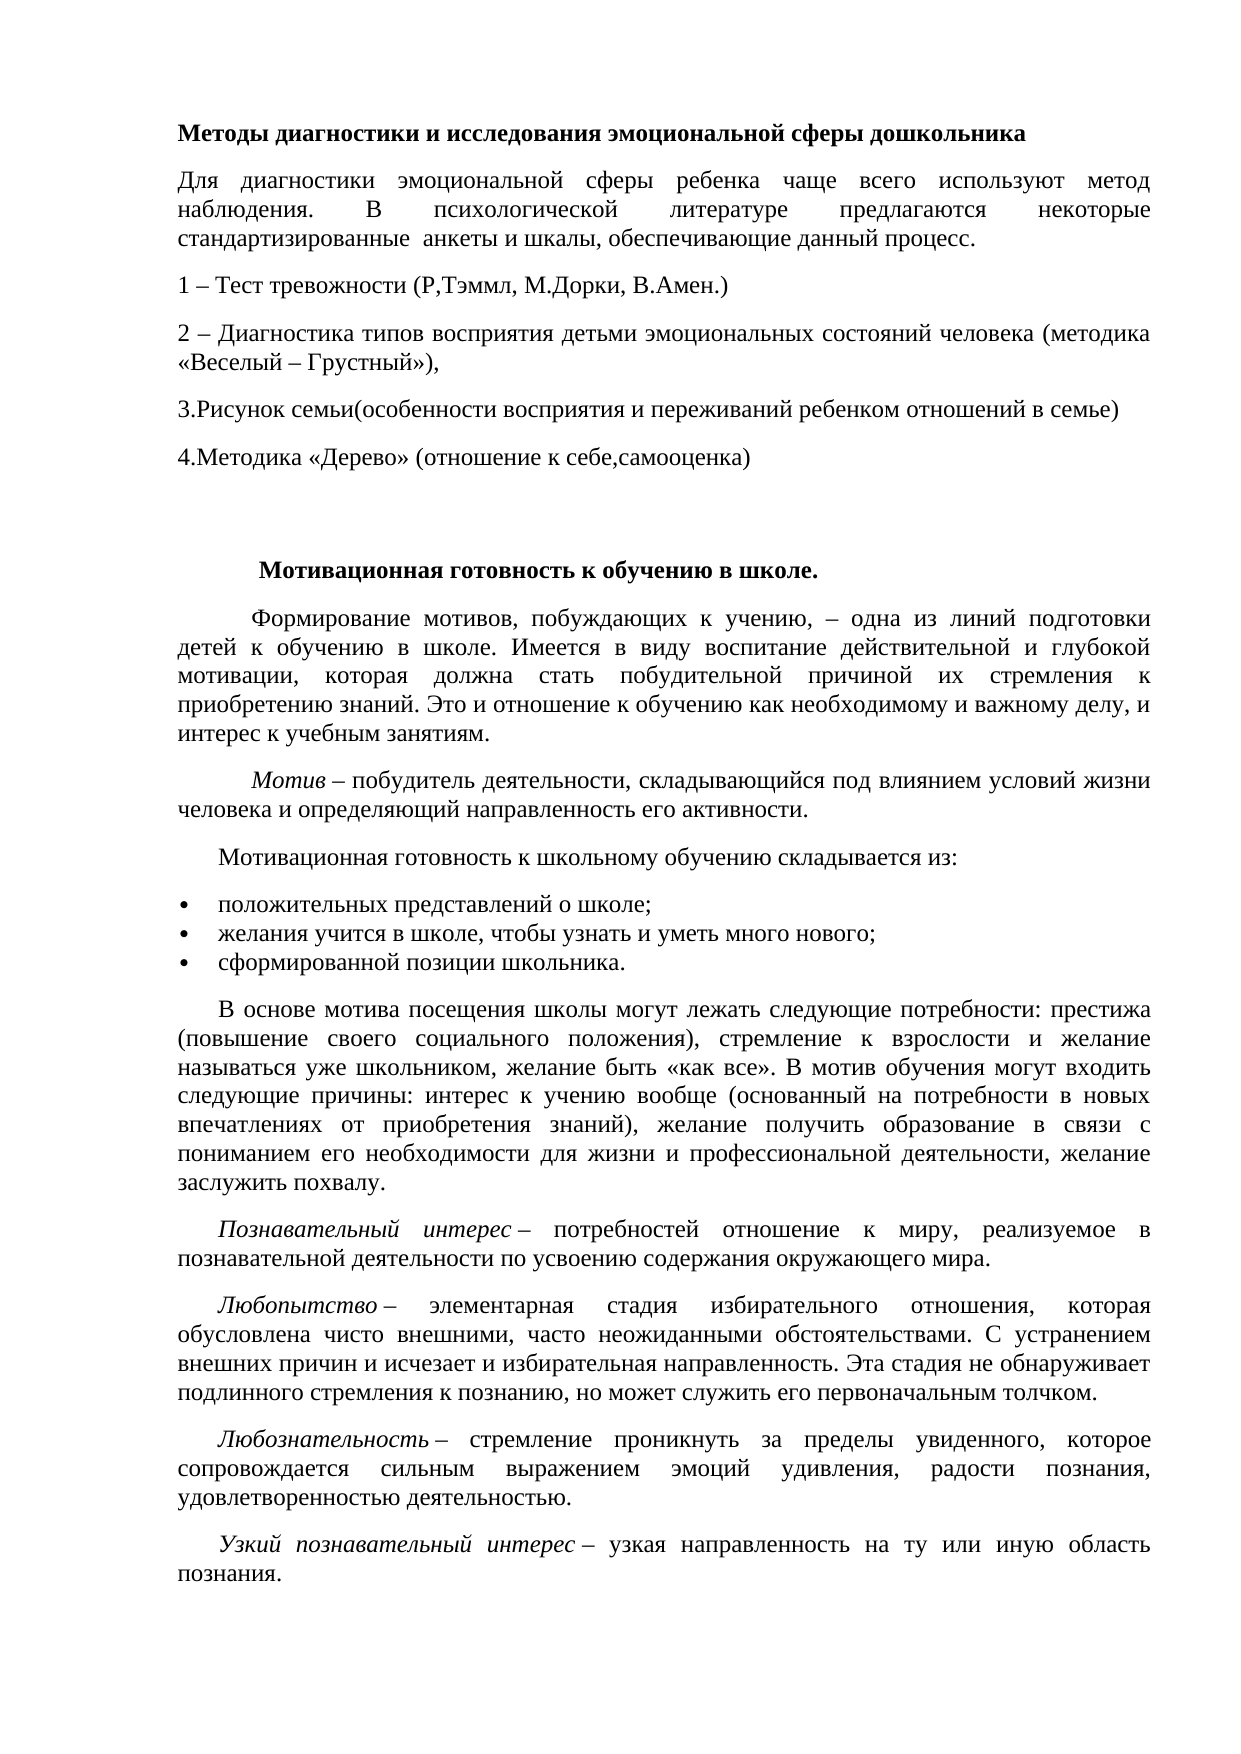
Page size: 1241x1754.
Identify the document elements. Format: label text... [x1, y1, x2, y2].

text Методы диагностики и исследования эмоциональной сферы дошкольника [177, 118, 1152, 147]
list сформированной позиции школьника. [180, 947, 1152, 976]
text В основе мотива посещения школы могут лежать следующие потребности: престижа (повышение своего социального положения), стремление к взрослости и желание называться уже школьником, желание быть «как все». В мотив обучения могут входить следующие причины: интерес к учению вообще (основанный на потребности в новых впечатлениях от приобретения знаний), желание получить образование в связи с пониманием его необходимости для жизни и профессиональной деятельности, желание заслужить похвалу. [177, 994, 1152, 1196]
text Мотивационная готовность к школьному обучению складывается из: [177, 842, 1152, 871]
text 3.Рисунок семьи(особенности восприятия и переживаний ребенком отношений в семье) [177, 394, 1152, 423]
text Формирование мотивов, побуждающих к учению, – одна из линий подготовки детей к обучению в школе. Имеется в виду воспитание действительной и глубокой мотивации, которая должна стать побудительной причиной их стремления к приобретению знаний. Это и отношение к обучению как необходимому и важному делу, и интерес к учебным занятиям. [177, 603, 1152, 747]
text Узкий познавательный интерес – узкая направленность на ту или иную область познания. [177, 1529, 1152, 1587]
text 4.Методика «Дерево» (отношение к себе,самооценка) [177, 442, 1152, 471]
text 1 – Тест тревожности (Р,Тэммл, М.Дорки, В.Амен.) [177, 271, 1152, 299]
text 2 – Диагностика типов восприятия детьми эмоциональных состояний человека (методика «Веселый – Грустный»), [177, 318, 1152, 376]
text Мотивационная готовность к обучению в школе. [177, 556, 1152, 584]
list желания учится в школе, чтобы узнать и уметь много нового; [180, 918, 1152, 947]
text Любознательность – стремление проникнуть за пределы увиденного, которое сопровождается сильным выражением эмоций удивления, радости познания, удовлетворенностью деятельностью. [177, 1424, 1152, 1511]
text Любопытство – элементарная стадия избирательного отношения, которая обусловлена чисто внешними, часто неожиданными обстоятельствами. С устранением внешних причин и исчезает и избирательная направленность. Эта стадия не обнаруживает подлинного стремления к познанию, но может служить его первоначальным толчком. [177, 1291, 1152, 1406]
text Для диагностики эмоциональной сферы ребенка чаще всего используют метод наблюдения. В психологической литературе предлагаются некоторые стандартизированные анкеты и шкалы, обеспечивающие данный процесс. [177, 166, 1152, 252]
text Познавательный интерес – потребностей отношение к миру, реализуемое в познавательной деятельности по усвоению содержания окружающего мира. [177, 1214, 1152, 1272]
list положительных представлений о школе; [180, 889, 1152, 918]
text Мотив – побудитель деятельности, складывающийся под влиянием условий жизни человека и определяющий направленность его активности. [177, 766, 1152, 823]
